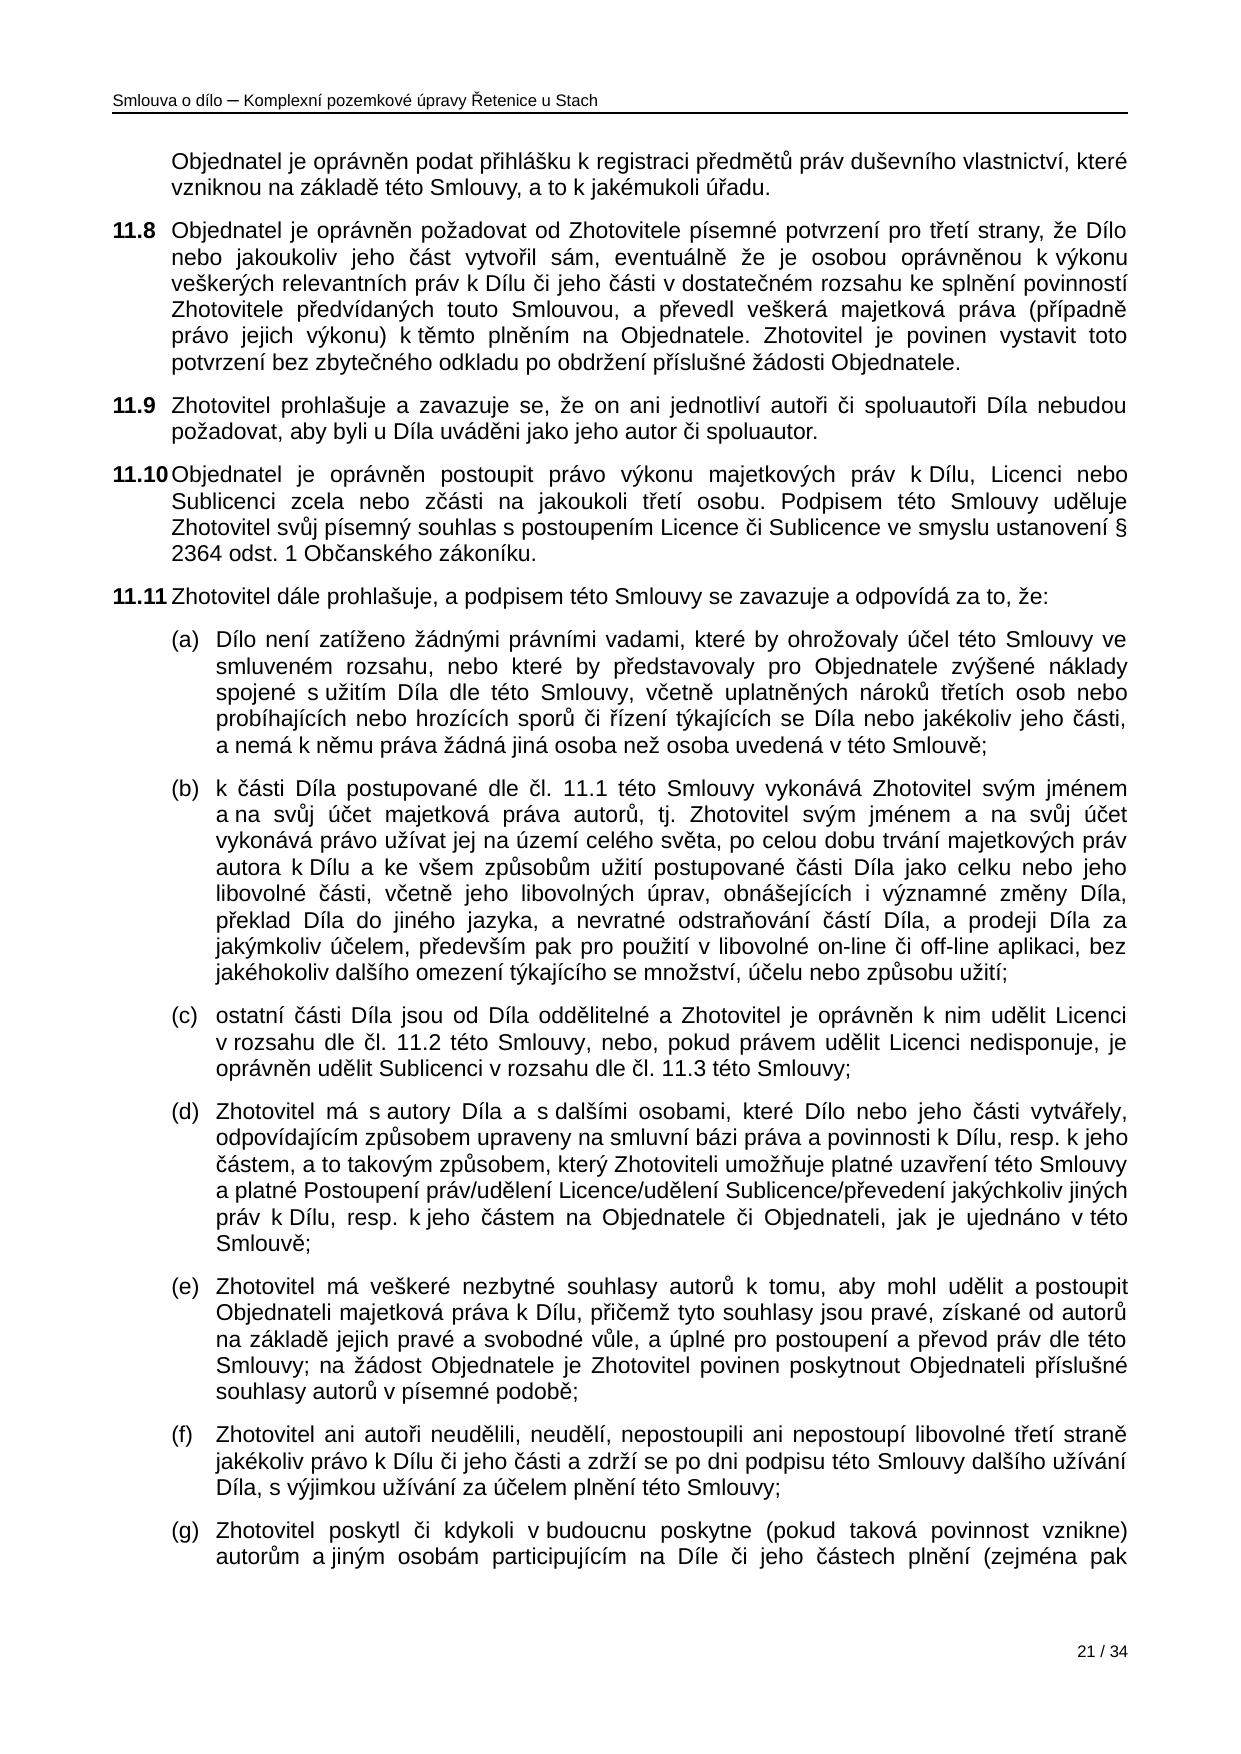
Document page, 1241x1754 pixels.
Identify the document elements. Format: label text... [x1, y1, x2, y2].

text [171, 1517, 1128, 1570]
text ostatní části Díla jsou od Díla oddělitelné a Zhotovitel je oprávněn k nim udělit Licenci v rozsahu dle čl. 11.2 této Smlouvy, nebo, pokud právem udělit Licenci nedisponuje, je oprávněn udělit Sublicenci v rozsahu dle čl. 11.3 této Smlouvy; [171, 1002, 1128, 1081]
text Zhotovitel ani autoři neudělili, neudělí, nepostoupili ani nepostoupí libovolné třetí straně jakékoliv právo k Dílu či jeho části a zdrží se po dni podpisu této Smlouvy dalšího užívání Díla, s výjimkou užívání za účelem plnění této Smlouvy; [171, 1421, 1128, 1500]
text Zhotovitel má veškeré nezbytné souhlasy autorů k tomu, aby mohl udělit a postoupit Objednateli majetková práva k Dílu, přičemž tyto souhlasy jsou pravé, získané od autorů na základě jejich pravé a svobodné vůle, a úplné pro postoupení a převod práv dle této Smlouvy; na žádost Objednatele je Zhotovitel povinen poskytnout Objednateli příslušné souhlasy autorů v písemné podobě; [171, 1273, 1128, 1404]
text Objednatel je oprávněn postoupit právo výkonu majetkových práv k Dílu, Licenci nebo Sublicenci zcela nebo zčásti na jakoukoli třetí osobu. Podpisem této Smlouvy uděluje Zhotovitel svůj písemný souhlas s postoupením Licence či Sublicence ve smyslu ustanovení § 2364 odst. 1 Občanského zákoníku. [112, 461, 1128, 567]
text Zhotovitel dále prohlašuje, a podpisem této Smlouvy se zavazuje a odpovídá za to, že: [112, 583, 1128, 610]
text Objednatel je oprávněn požadovat od Zhotovitele písemné potvrzení pro třetí strany, že Dílo nebo jakoukoliv jeho část vytvořil sám, eventuálně že je osobou oprávněnou k výkonu veškerých relevantních práv k Dílu či jeho části v dostatečném rozsahu ke splnění povinností Zhotovitele předvídaných touto Smlouvou, a převedl veškerá majetková práva (případně právo jejich výkonu) k těmto plněním na Objednatele. Zhotovitel je povinen vystavit toto potvrzení bez zbytečného odkladu po obdržení příslušné žádosti Objednatele. [112, 217, 1128, 375]
text Zhotovitel má s autory Díla a s dalšími osobami, které Dílo nebo jeho části vytvářely, odpovídajícím způsobem upraveny na smluvní bázi práva a povinnosti k Dílu, resp. k jeho částem, a to takovým způsobem, který Zhotoviteli umožňuje platné uzavření této Smlouvy a platné Postoupení práv/udělení Licence/udělení Sublicence/převedení jakýchkoliv jiných práv k Dílu, resp. k jeho částem na Objednatele či Objednateli, jak je ujednáno v této Smlouvě; [171, 1098, 1128, 1256]
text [112, 148, 1128, 200]
text k části Díla postupované dle čl. 11.1 této Smlouvy vykonává Zhotovitel svým jménem a na svůj účet majetková práva autorů, tj. Zhotovitel svým jménem a na svůj účet vykonává právo užívat jej na území celého světa, po celou dobu trvání majetkových práv autora k Dílu a ke všem způsobům užití postupované části Díla jako celku nebo jeho libovolné části, včetně jeho libovolných úprav, obnášejících i významné změny Díla, překlad Díla do jiného jazyka, a nevratné odstraňování částí Díla, a prodeji Díla za jakýmkoliv účelem, především pak pro použití v libovolné on-line či off-line aplikaci, bez jakéhokoliv dalšího omezení týkajícího se množství, účelu nebo způsobu užití; [171, 775, 1128, 986]
list Dílo není zatíženo žádnými právními vadami, které by ohrožovaly účel této Smlouvy ve smluveném rozsahu, nebo které by představovaly pro Objednatele zvýšené náklady spojené s užitím Díla dle této Smlouvy, včetně uplatněných nároků třetích osob nebo probíhajících nebo hrozících sporů či řízení týkajících se Díla nebo jakékoliv jeho části, a nemá k němu práva žádná jiná osoba než osoba uvedená v této Smlouvě; [171, 626, 1128, 758]
text Zhotovitel prohlašuje a zavazuje se, že on ani jednotliví autoři či spoluautoři Díla nebudou požadovat, aby byli u Díla uváděni jako jeho autor či spoluautor. [112, 392, 1128, 444]
